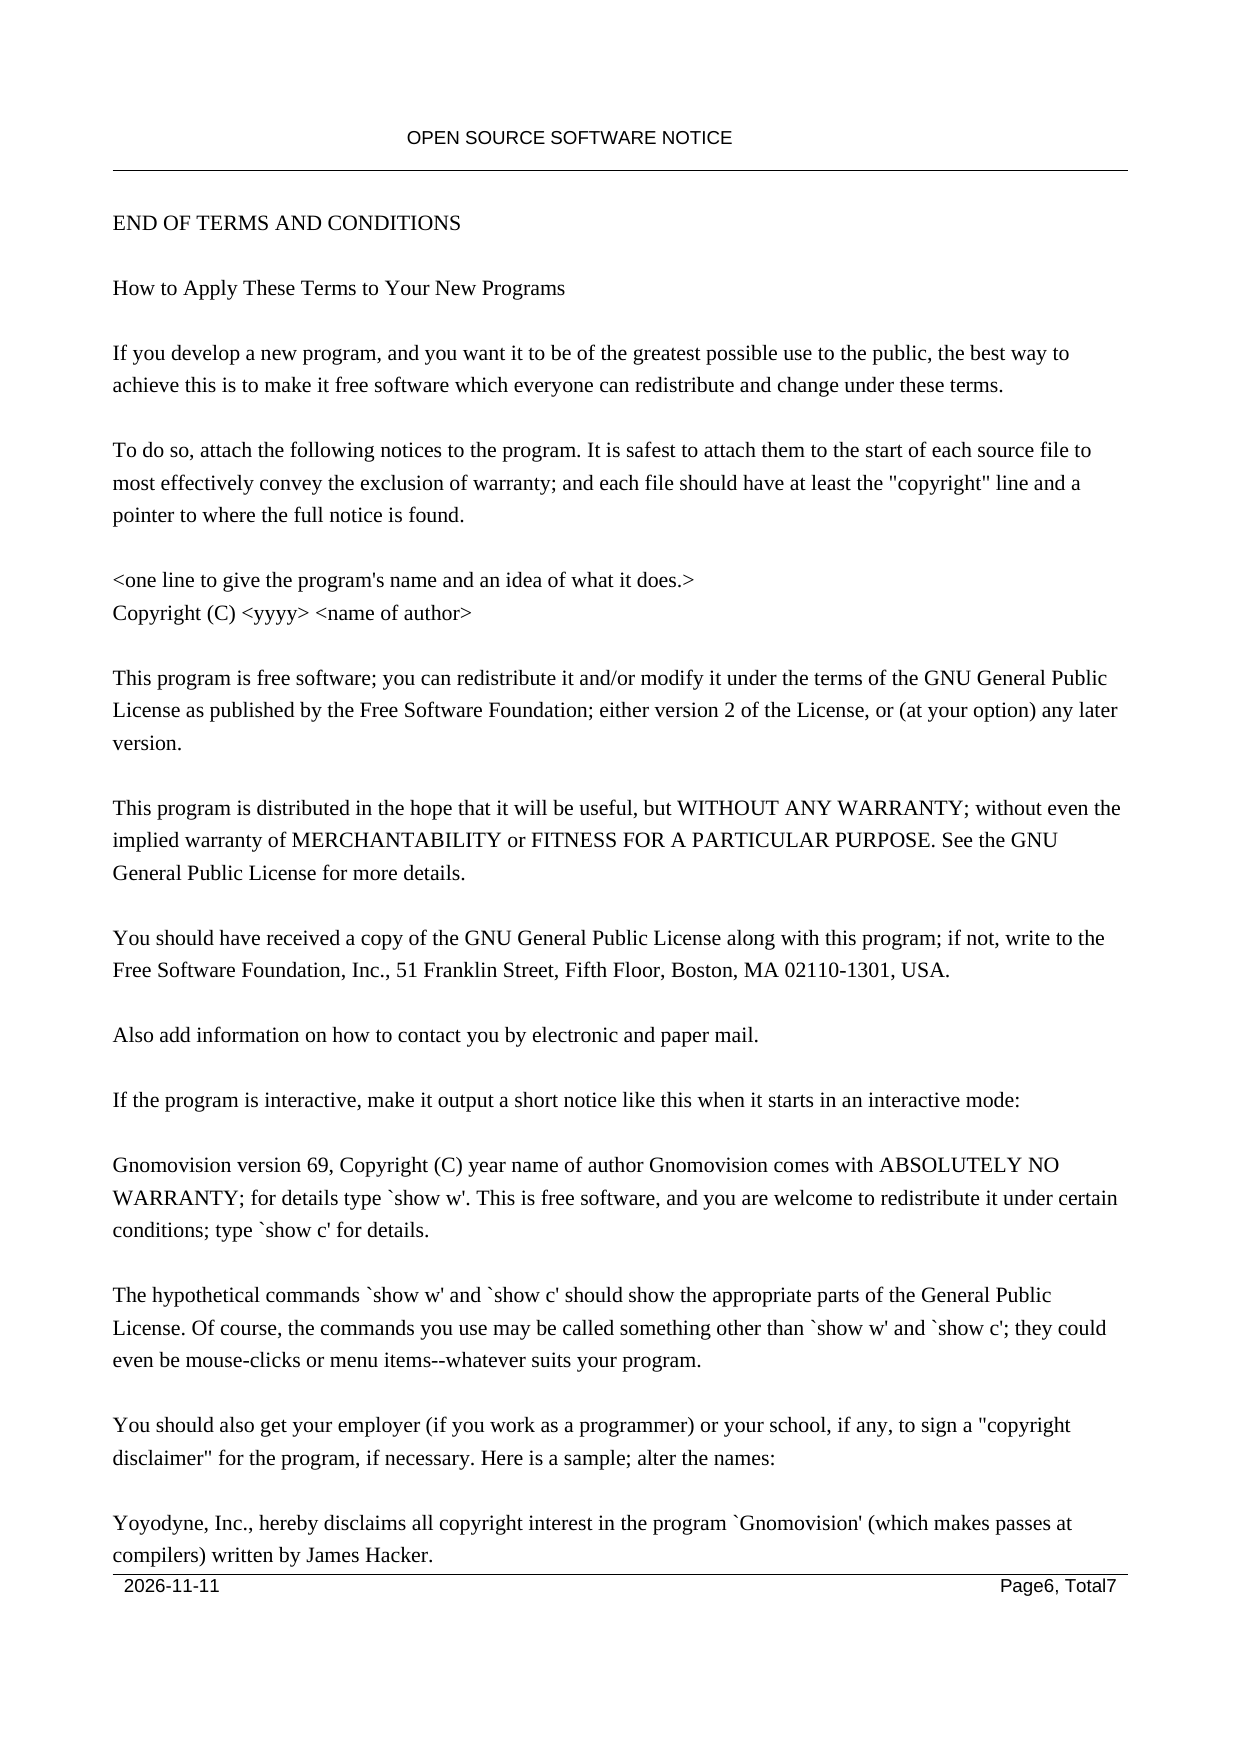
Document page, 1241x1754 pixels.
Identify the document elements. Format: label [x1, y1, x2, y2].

text [112, 206, 1128, 1571]
